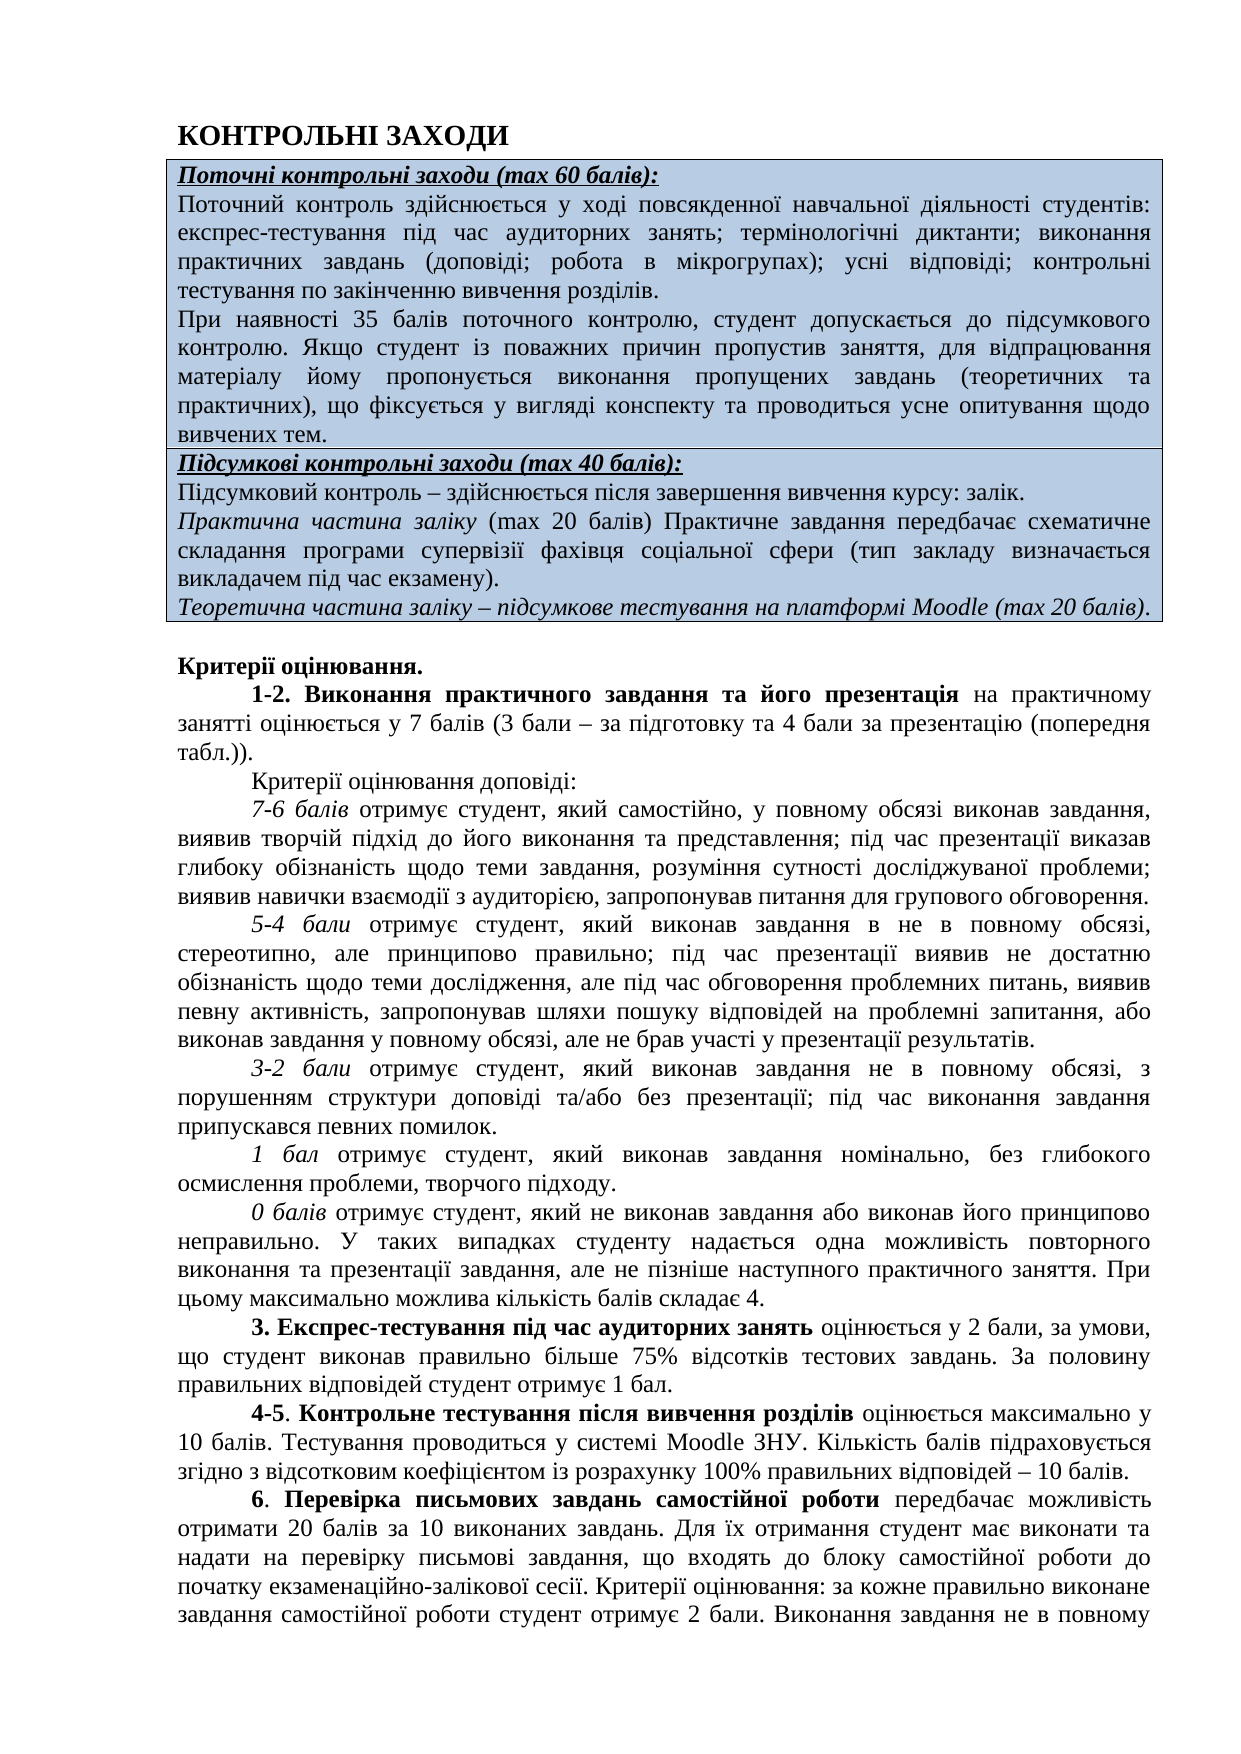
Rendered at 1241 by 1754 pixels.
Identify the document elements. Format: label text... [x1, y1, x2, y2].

text 3. Експрес-тестування під час аудиторних занять оцінюється у 2 бали, за умови, що студент виконав правильно більше 75% відсотків тестових завдань. За половину правильних відповідей студент отримує 1 бал. [177, 1312, 1152, 1398]
text КОНТРОЛЬНІ ЗАХОДИ [177, 118, 1152, 152]
text 4-5. Контрольне тестування після вивчення розділів оцінюється максимально у 10 балів. Тестування проводиться у системі Moodle ЗНУ. Кількість балів підраховується згідно з відсотковим коефіцієнтом із розрахунку 100% правильних відповідей – 10 балів. [177, 1398, 1152, 1484]
text 5-4 бали отримує студент, який виконав завдання в не в повному обсязі, стереотипно, але принципово правильно; під час презентації виявив не достатню обізнаність щодо теми дослідження, але під час обговорення проблемних питань, виявив певну активність, запропонував шляхи пошуку відповідей на проблемні запитання, або виконав завдання у повному обсязі, але не брав участі у презентації результатів. [177, 909, 1152, 1053]
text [177, 1484, 1152, 1628]
text 1-2. Виконання практичного завдання та його презентація на практичному занятті оцінюється у 7 балів (3 бали – за підготовку та 4 бали за презентацію (попередня табл.)). [177, 679, 1152, 766]
text Критерії оцінювання доповіді: [177, 766, 1152, 794]
text 7-6 балів отримує студент, який самостійно, у повному обсязі виконав завдання, виявив творчій підхід до його виконання та представлення; під час презентації виказав глибоку обізнаність щодо теми завдання, розуміння сутності досліджуваної проблеми; виявив навички взаємодії з аудиторією, запропонував питання для групового обговорення. [177, 794, 1152, 909]
table_cell Підсумкові контрольні заходи (max 40 балів): Підсумковий контроль – здійснюється після завершення вивчення курсу: залік. Практична частина заліку (max 20 балів) Практичне завдання передбачає схематичне складання програми супервізії фахівця соціальної сфери (тип закладу визначається викладачем під час екзамену). Теоретична частина заліку – підсумкове тестування на платформі Moodle (max 20 балів). [167, 449, 1162, 621]
text 0 балів отримує студент, який не виконав завдання або виконав його принципово неправильно. У таких випадках студенту надається одна можливість повторного виконання та презентації завдання, але не пізніше наступного практичного заняття. При цьому максимально можлива кількість балів складає 4. [177, 1197, 1152, 1312]
text 3-2 бали отримує студент, який виконав завдання не в повному обсязі, з порушенням структури доповіді та/або без презентації; під час виконання завдання припускався певних помилок. [177, 1053, 1152, 1139]
table_header Поточні контрольні заходи (max 60 балів): Поточний контроль здійснюється у ході повсякденної навчальної діяльності студентів: експрес-тестування під час аудиторних занять; термінологічні диктанти; виконання практичних завдань (доповіді; робота в мікрогрупах); усні відповіді; контрольні тестування по закінченню вивчення розділів. При наявності 35 балів поточного контролю, студент допускається до підсумкового контролю. Якщо студент із поважних причин пропустив заняття, для відпрацювання матеріалу йому пропонується виконання пропущених завдань (теоретичних та практичних), що фіксується у вигляді конспекту та проводиться усне опитування щодо вивчених тем. [167, 160, 1162, 447]
text 1 бал отримує студент, який виконав завдання номінально, без глибокого осмислення проблеми, творчого підходу. [177, 1139, 1152, 1197]
text Критерії оцінювання. [177, 651, 1152, 679]
